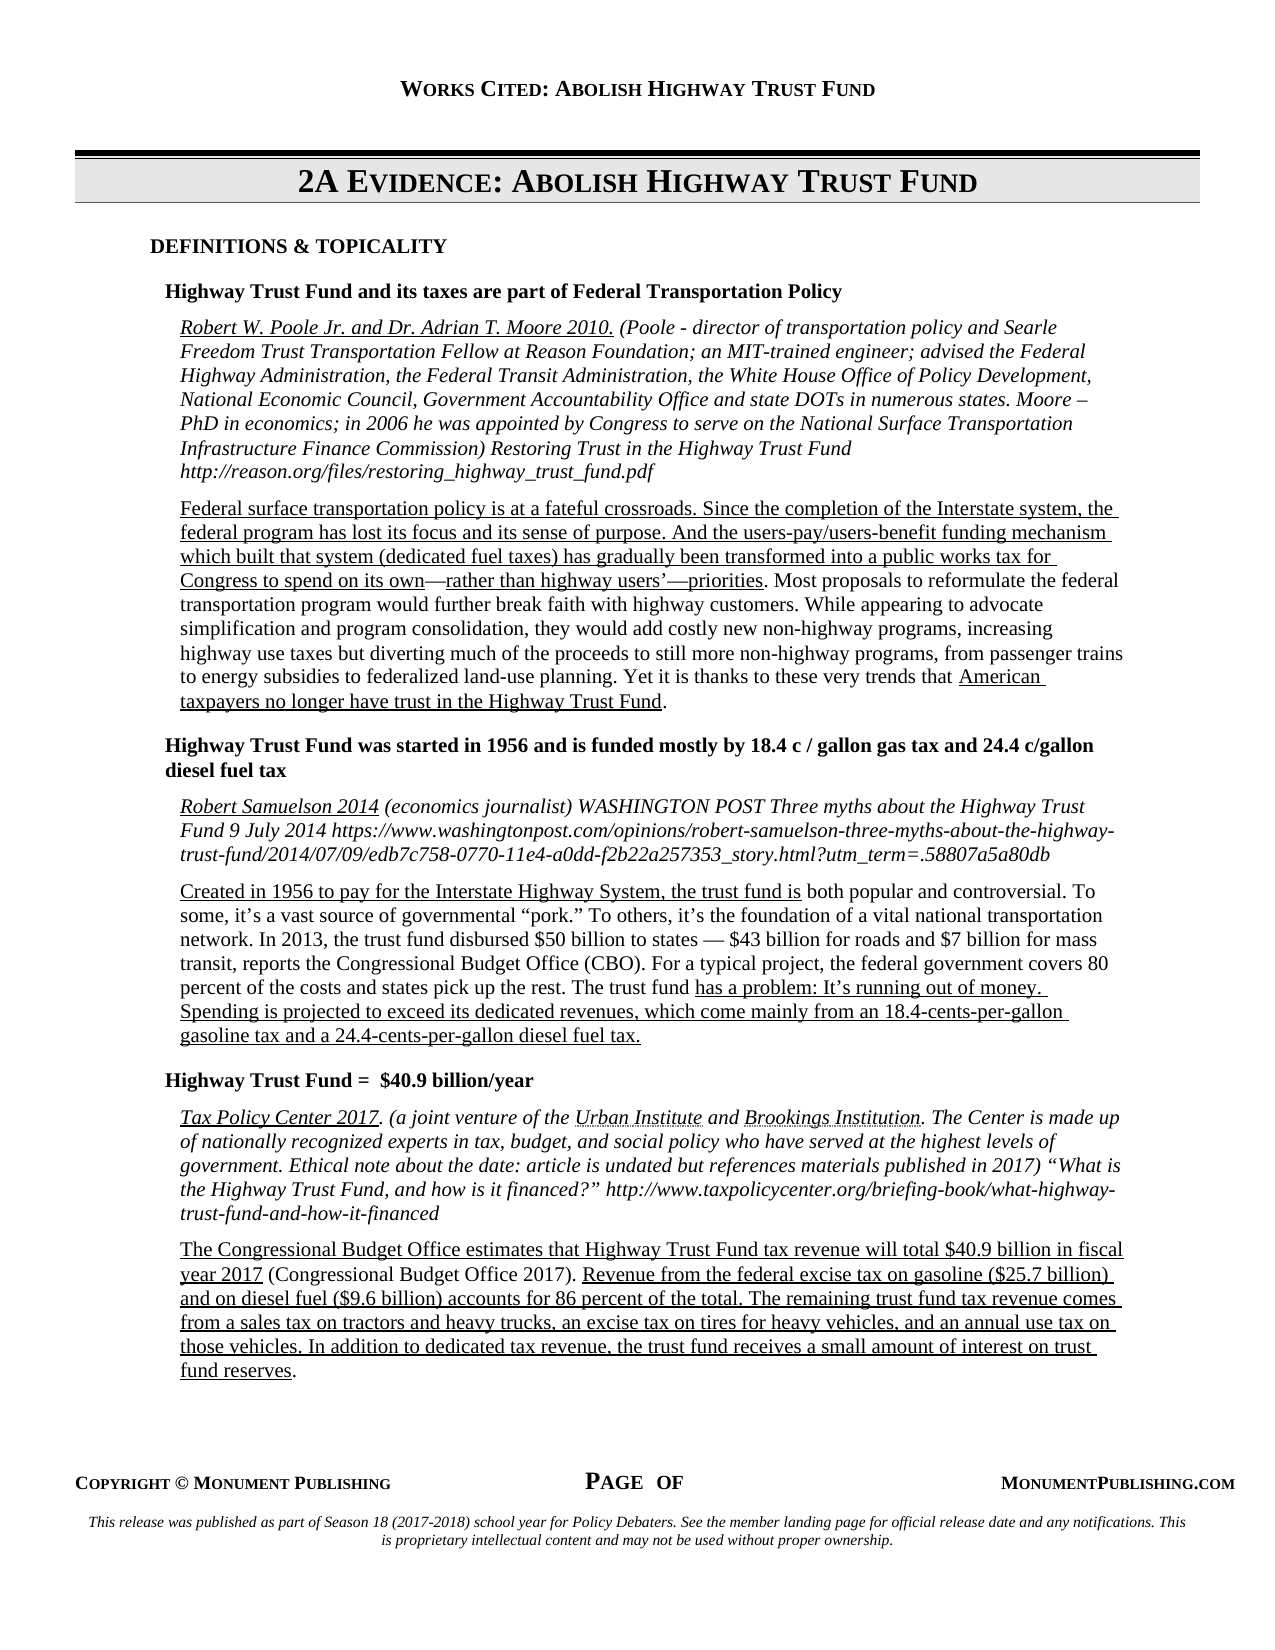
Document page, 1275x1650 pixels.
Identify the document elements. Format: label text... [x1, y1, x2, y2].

title 2A Evidence: Abolish Highway Trust Fund [75, 159, 1200, 202]
text Tax Policy Center 2017. (a joint venture of the Urban Institute and Brookings Institution. The Center is made up of nationally recognized experts in tax, budget, and social policy who have served at the highest levels of government. Ethical note about the date: article is undated but references materials published in 2017) “What is the Highway Trust Fund, and how is it financed?” http://www.taxpolicycenter.org/briefing-book/what-highway-trust-fund-and-how-it-financed [180, 1104, 1125, 1225]
text Created in 1956 to pay for the Interstate Highway System, the trust fund is both popular and controversial. To some, it’s a vast source of governmental “pork.” To others, it’s the foundation of a vital national transportation network. In 2013, the trust fund disbursed $50 billion to states — $43 billion for roads and $7 billion for mass transit, reports the Congressional Budget Office (CBO). For a typical project, the federal government covers 80 percent of the costs and states pick up the rest. The trust fund has a problem: It’s running out of money. Spending is projected to exceed its dedicated revenues, which come mainly from an 18.4-cents-per-gallon gasoline tax and a 24.4-cents-per-gallon diesel fuel tax. [180, 879, 1125, 1047]
text Robert W. Poole Jr. and Dr. Adrian T. Moore 2010. (Poole - director of transportation policy and Searle Freedom Trust Transportation Fellow at Reason Foundation; an MIT-trained engineer; advised the Federal Highway Administration, the Federal Transit Administration, the White House Office of Policy Development, National Economic Council, Government Accountability Office and state DOTs in numerous states. Moore – PhD in economics; in 2006 he was appointed by Congress to serve on the National Surface Transportation Infrastructure Finance Commission) Restoring Trust in the Highway Trust Fund http://reason.org/files/restoring_highway_trust_fund.pdf [180, 315, 1125, 483]
text Highway Trust Fund and its taxes are part of Federal Transportation Policy [165, 278, 1125, 303]
text Federal surface transportation policy is at a fateful crossroads. Since the completion of the Interstate system, the federal program has lost its focus and its sense of purpose. And the users-pay/users-benefit funding mechanism which built that system (dedicated fuel taxes) has gradually been transformed into a public works tax for Congress to spend on its own—rather than highway users’—priorities. Most proposals to reformulate the federal transportation program would further break faith with highway customers. While appearing to advocate simplification and program consolidation, they would add costly new non-highway programs, increasing highway use taxes but diverting much of the proceeds to still more non-highway programs, from passenger trains to energy subsidies to federalized land-use planning. Yet it is thanks to these very trends that American taxpayers no longer have trust in the Highway Trust Fund. [180, 496, 1125, 713]
text Highway Trust Fund was started in 1956 and is funded mostly by 18.4 c / gallon gas tax and 24.4 c/gallon diesel fuel tax [165, 733, 1125, 782]
text Highway Trust Fund = $40.9 billion/year [165, 1068, 1125, 1092]
text Robert Samuelson 2014 (economics journalist) WASHINGTON POST Three myths about the Highway Trust Fund 9 July 2014 https://www.washingtonpost.com/opinions/robert-samuelson-three-myths-about-the-highway-trust-fund/2014/07/09/edb7c758-0770-11e4-a0dd-f2b22a257353_story.html?utm_term=.58807a5a80db [180, 794, 1125, 866]
text The Congressional Budget Office estimates that Highway Trust Fund tax revenue will total $40.9 billion in fiscal year 2017 (Congressional Budget Office 2017). Revenue from the federal excise tax on gasoline ($25.7 billion) and on diesel fuel ($9.6 billion) accounts for 86 percent of the total. The remaining trust fund tax revenue comes from a sales tax on tractors and heavy trucks, an excise tax on tires for heavy vehicles, and an annual use tax on those vehicles. In addition to dedicated tax revenue, the trust fund receives a small amount of interest on trust fund reserves. [180, 1237, 1125, 1382]
text DEFINITIONS & TOPICALITY [150, 234, 1125, 258]
